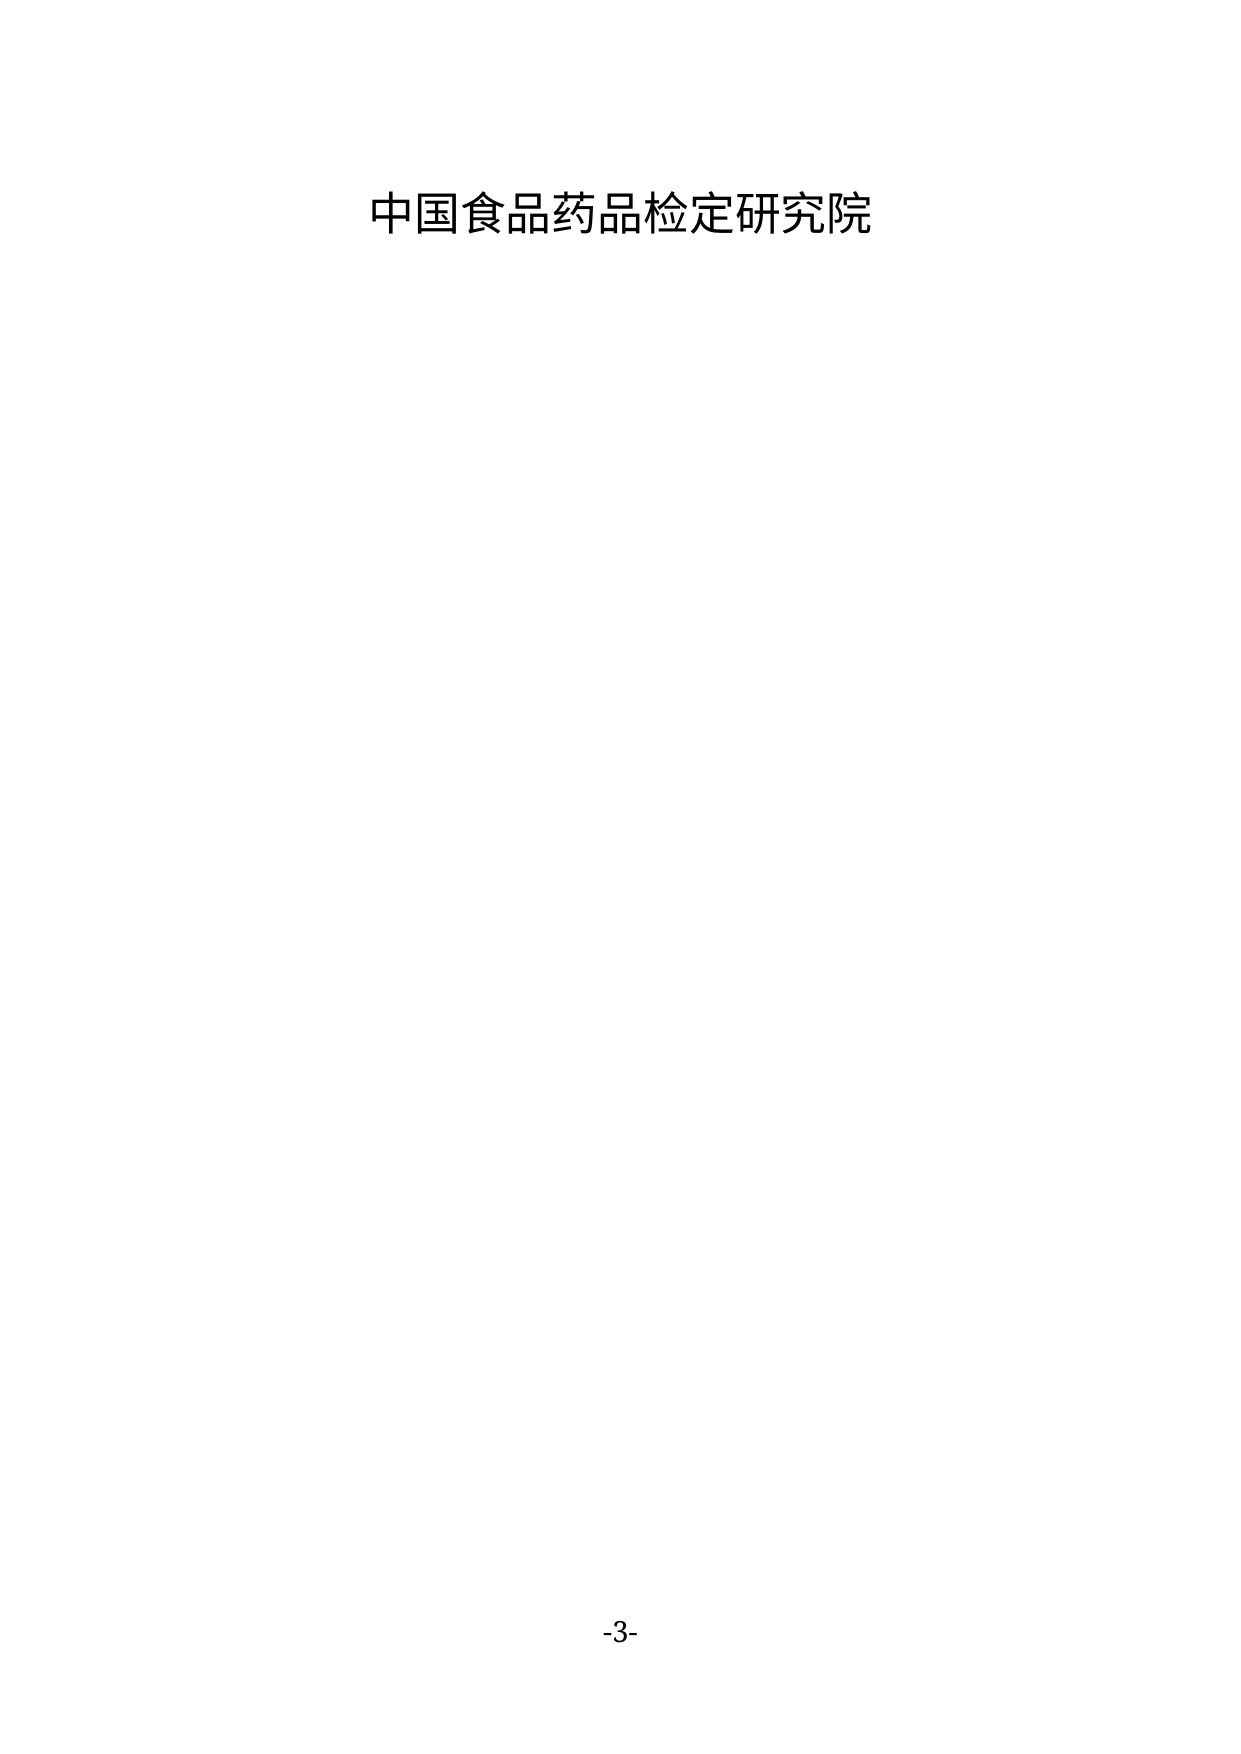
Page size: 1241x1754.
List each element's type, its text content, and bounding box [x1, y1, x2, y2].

text 中国食品药品检定研究院 [187, 162, 1053, 259]
